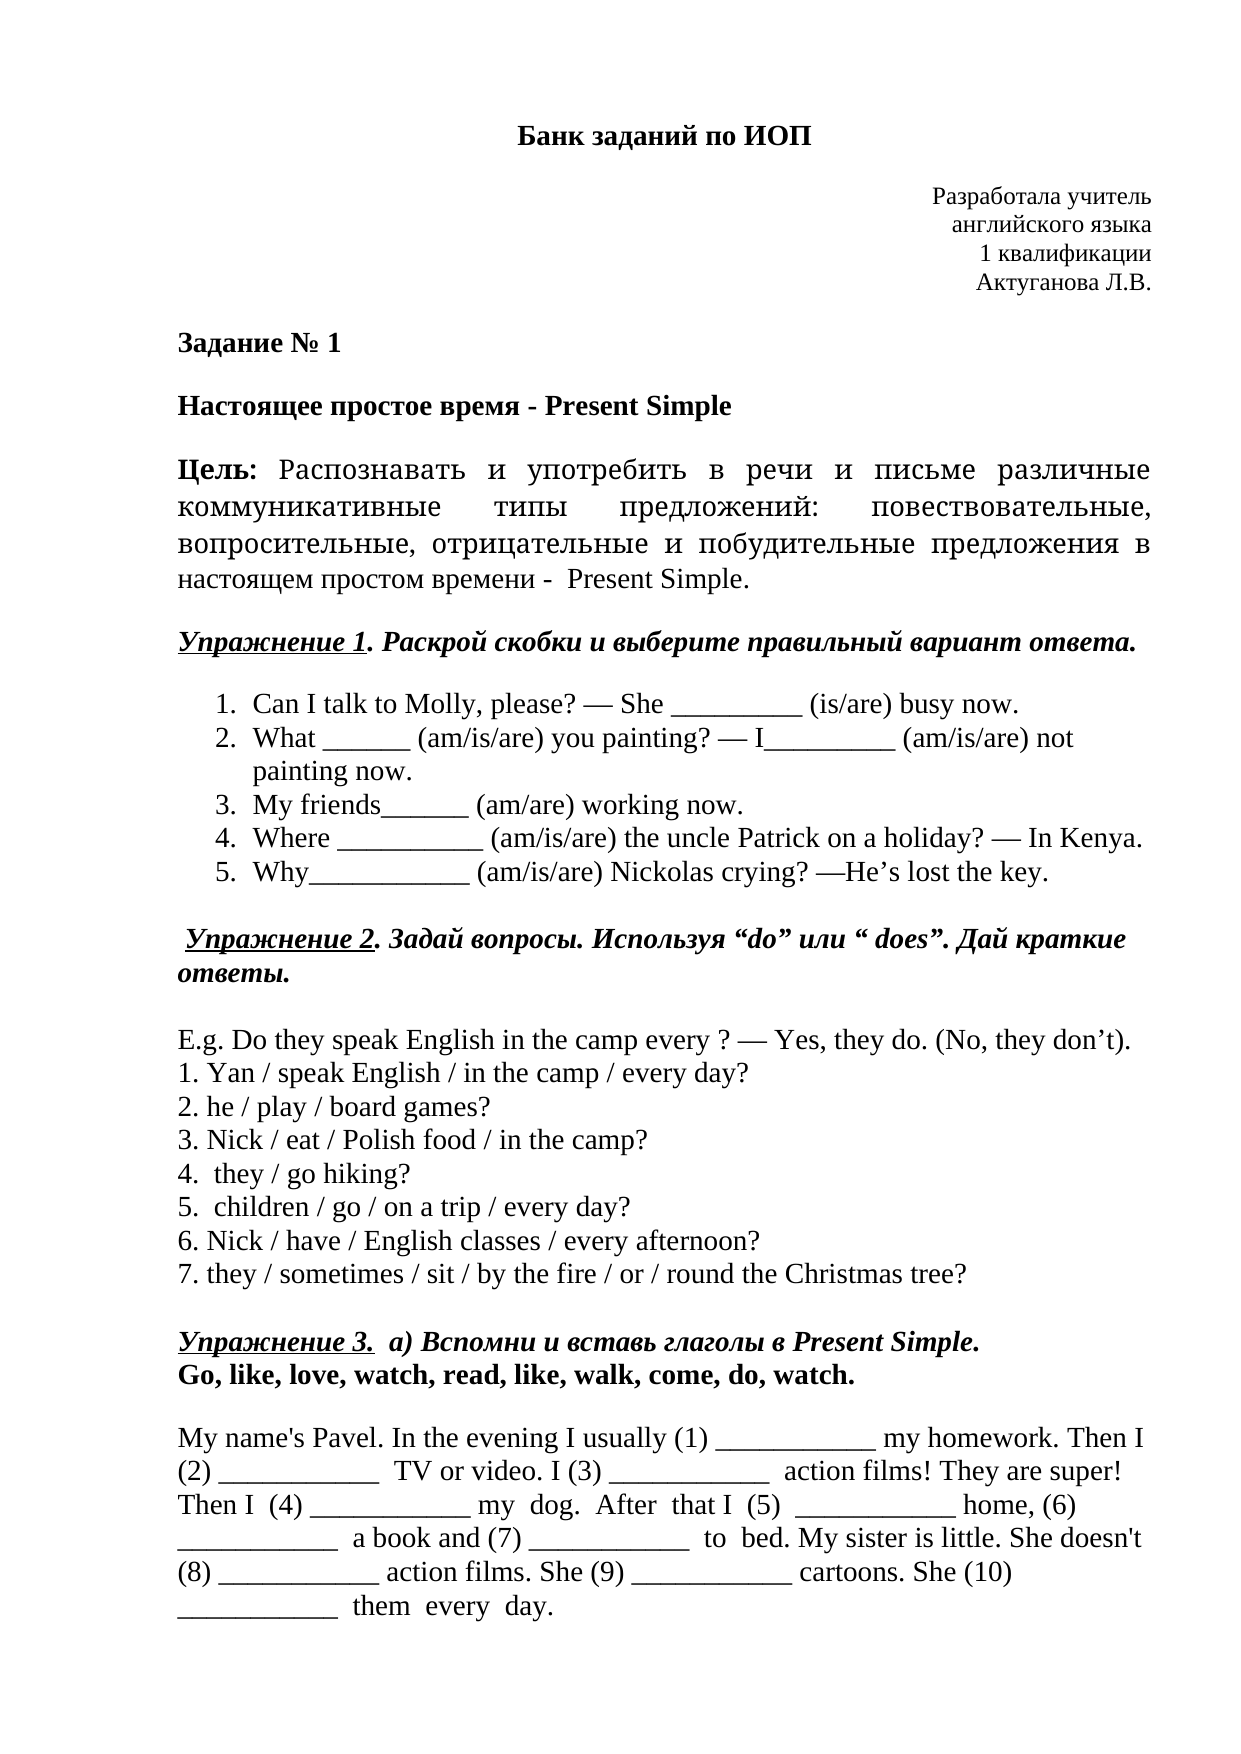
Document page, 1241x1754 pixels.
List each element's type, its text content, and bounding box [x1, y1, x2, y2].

text Упражнение 3. а) Вспомни и вставь глаголы в Present Simple. [177, 1324, 1152, 1357]
text 6. Nick / have / English classes / every afternoon? [177, 1223, 1152, 1257]
text 7. they / sometimes / sit / by the fire / or / round the Christmas tree? [177, 1257, 1152, 1290]
text 2. he / play / board games? [177, 1089, 1152, 1122]
text Актуганова Л.В. [177, 267, 1152, 296]
text E.g. Do they speak English in the camp every ? — Yes, they do. (No, they don’t). [177, 1022, 1152, 1055]
text Разработала учитель английского языка [177, 181, 1152, 238]
text Цель: Распознавать и употребить в речи и письме различные коммуникативные типы предложений: повествовательные, вопросительные, отрицательные и побудительные предложения в настоящем простом времени - Present Simple. [177, 450, 1152, 594]
list Can I talk to Molly, please? — She _________ (is/are) busy now. [215, 686, 1152, 720]
text Настоящее простое время - Present Simple [177, 388, 1152, 421]
text 1. Yan / speak English / in the camp / every day? [177, 1055, 1152, 1089]
text Go, like, love, watch, read, like, walk, come, do, watch. [177, 1357, 1152, 1391]
list What ______ (am/is/are) you painting? — I_________ (am/is/are) not painting now. [215, 720, 1152, 787]
text 5. children / go / on a trip / every day? [177, 1189, 1152, 1223]
text Задание № 1 [177, 325, 1152, 358]
text 4. they / go hiking? [177, 1156, 1152, 1189]
list My friends______ (am/are) working now. [215, 787, 1152, 821]
text Банк заданий по ИОП [177, 118, 1152, 152]
list Why___________ (am/is/are) Nickolas crying? —He’s lost the key. [215, 854, 1152, 888]
text 3. Nick / eat / Polish food / in the camp? [177, 1122, 1152, 1156]
text Упражнение 1. Раскрой скобки и выберите правильный вариант ответа. [177, 624, 1152, 657]
text Упражнение 2. Задай вопросы. Используя “do” или “ does”. Дай краткие ответы. [177, 921, 1152, 988]
text My name's Pavel. In the evening I usually (1) ___________ my homework. Then I (2) ___________ TV or video. I (3) ___________ action films! They are super! Then I (4) ___________ my dog. After that I (5) ___________ home, (6) ___________ a book and (7) ___________ to bed. My sister is little. She doesn't (8) ___________ action films. She (9) ___________ cartoons. She (10) ___________ them every day. [177, 1420, 1152, 1621]
text 1 квалификации [177, 238, 1152, 267]
list Where __________ (am/is/are) the uncle Patrick on a holiday? — In Kenya. [215, 821, 1152, 854]
